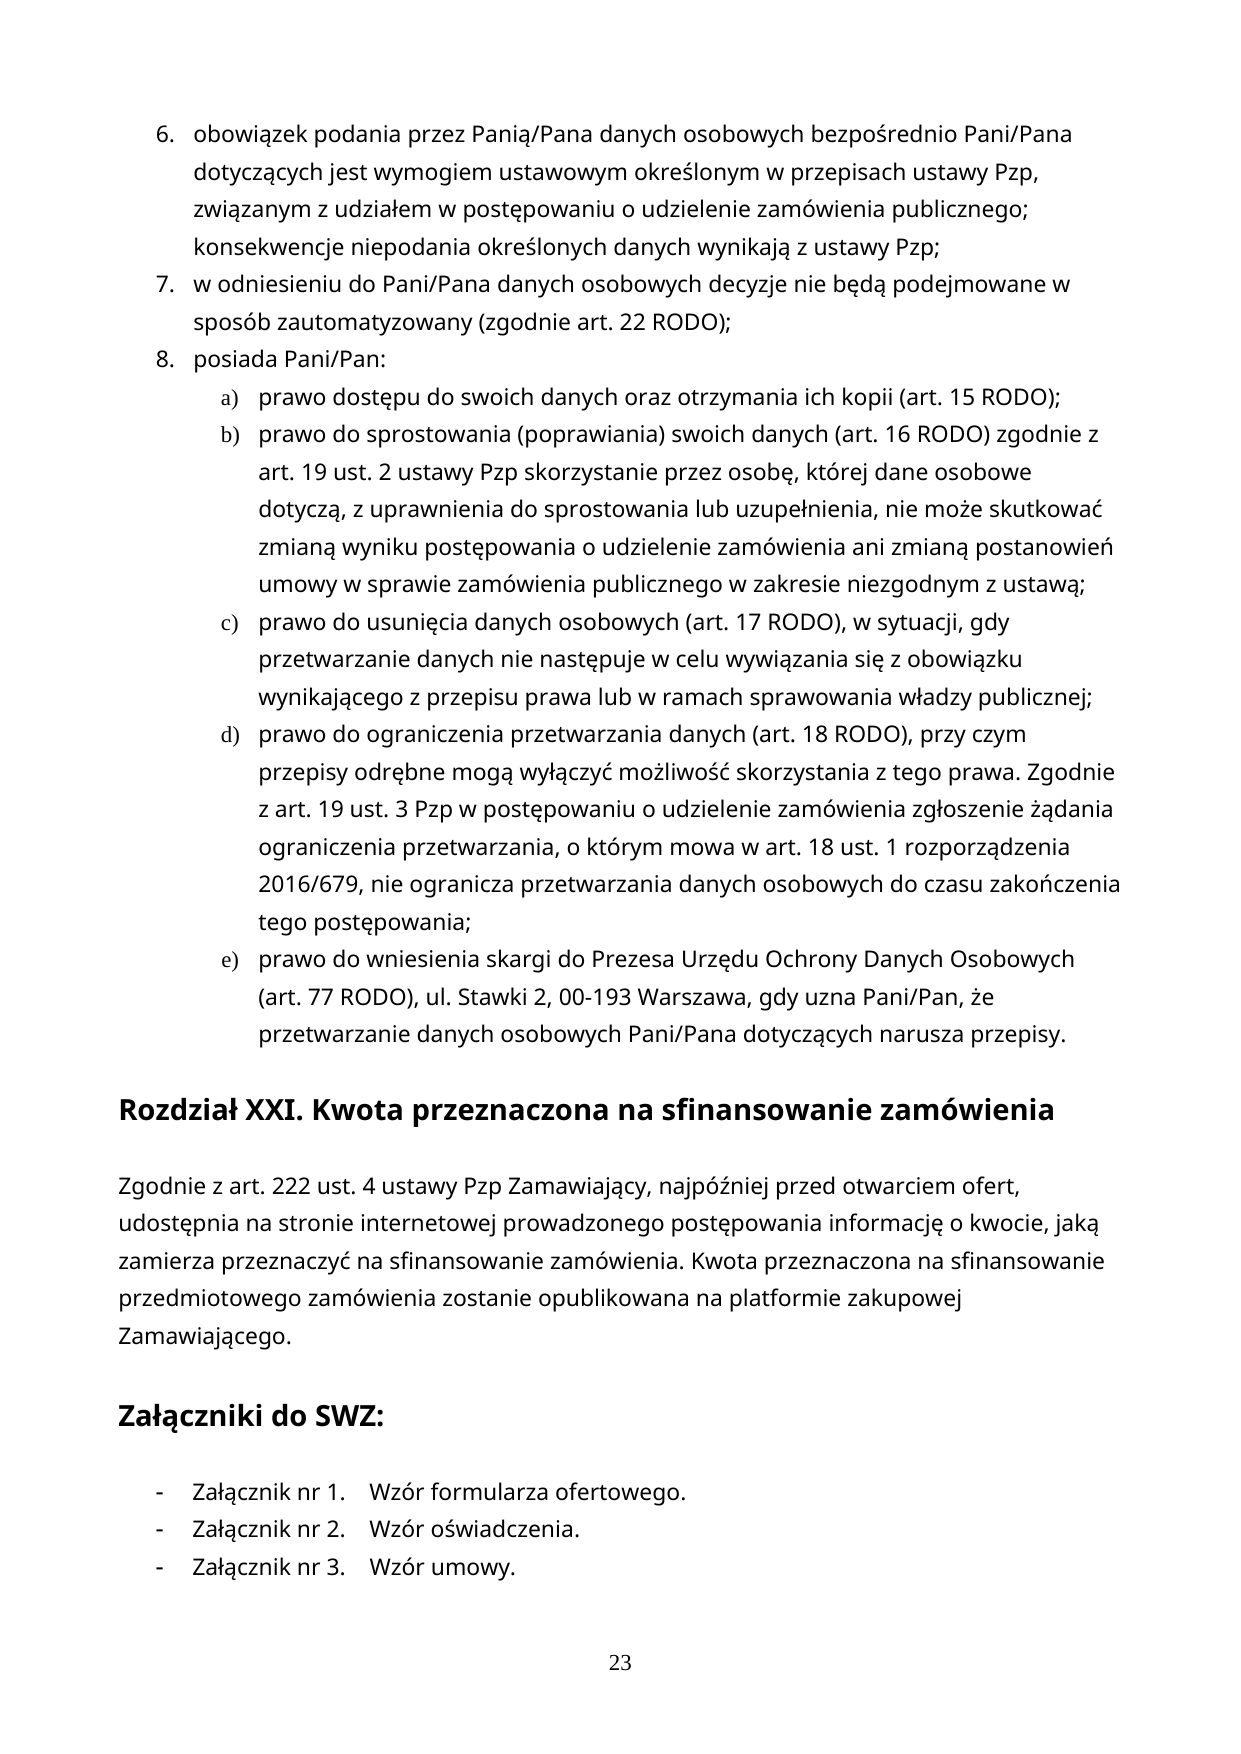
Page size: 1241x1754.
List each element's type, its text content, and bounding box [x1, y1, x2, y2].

subtitle Załączniki do SWZ: [118, 1395, 1122, 1434]
list prawo dostępu do swoich danych oraz otrzymania ich kopii (art. 15 RODO); [221, 381, 1122, 412]
subtitle Rozdział XXI. Kwota przeznaczona na sfinansowanie zamówienia [118, 1089, 1122, 1129]
list prawo do usunięcia danych osobowych (art. 17 RODO), w sytuacji, gdy przetwarzanie danych nie następuje w celu wywiązania się z obowiązku wynikającego z przepisu prawa lub w ramach sprawowania władzy publicznej; [221, 606, 1122, 712]
list prawo do ograniczenia przetwarzania danych (art. 18 RODO), przy czym przepisy odrębne mogą wyłączyć możliwość skorzystania z tego prawa. Zgodnie z art. 19 ust. 3 Pzp w postępowaniu o udzielenie zamówienia zgłoszenie żądania ograniczenia przetwarzania, o którym mowa w art. 18 ust. 1 rozporządzenia 2016/679, nie ogranicza przetwarzania danych osobowych do czasu zakończenia tego postępowania; [221, 718, 1122, 937]
list w odniesieniu do Pani/Pana danych osobowych decyzje nie będą podejmowane w sposób zautomatyzowany (zgodnie art. 22 RODO); [156, 268, 1122, 337]
list prawo do wniesienia skargi do Prezesa Urzędu Ochrony Danych Osobowych (art. 77 RODO), ul. Stawki 2, 00-193 Warszawa, gdy uzna Pani/Pan, że przetwarzanie danych osobowych Pani/Pana dotyczących narusza przepisy. [221, 943, 1122, 1049]
list Załącznik nr 2. Wzór oświadczenia. [156, 1513, 1122, 1544]
list obowiązek podania przez Panią/Pana danych osobowych bezpośrednio Pani/Pana dotyczących jest wymogiem ustawowym określonym w przepisach ustawy Pzp, związanym z udziałem w postępowaniu o udzielenie zamówienia publicznego; konsekwencje niepodania określonych danych wynikają z ustawy Pzp; [156, 118, 1122, 262]
list Załącznik nr 1. Wzór formularza ofertowego. [156, 1476, 1122, 1507]
text Zgodnie z art. 222 ust. 4 ustawy Pzp Zamawiający, najpóźniej przed otwarciem ofert, udostępnia na stronie internetowej prowadzonego postępowania informację o kwocie, jaką zamierza przeznaczyć na sfinansowanie zamówienia. Kwota przeznaczona na sfinansowanie przedmiotowego zamówienia zostanie opublikowana na platformie zakupowej Zamawiającego. [118, 1170, 1122, 1351]
list prawo do sprostowania (poprawiania) swoich danych (art. 16 RODO) zgodnie z art. 19 ust. 2 ustawy Pzp skorzystanie przez osobę, której dane osobowe dotyczą, z uprawnienia do sprostowania lub uzupełnienia, nie może skutkować zmianą wyniku postępowania o udzielenie zamówienia ani zmianą postanowień umowy w sprawie zamówienia publicznego w zakresie niezgodnym z ustawą; [221, 418, 1122, 599]
list Załącznik nr 3. Wzór umowy. [156, 1551, 1122, 1582]
list posiada Pani/Pan: [156, 343, 1122, 374]
